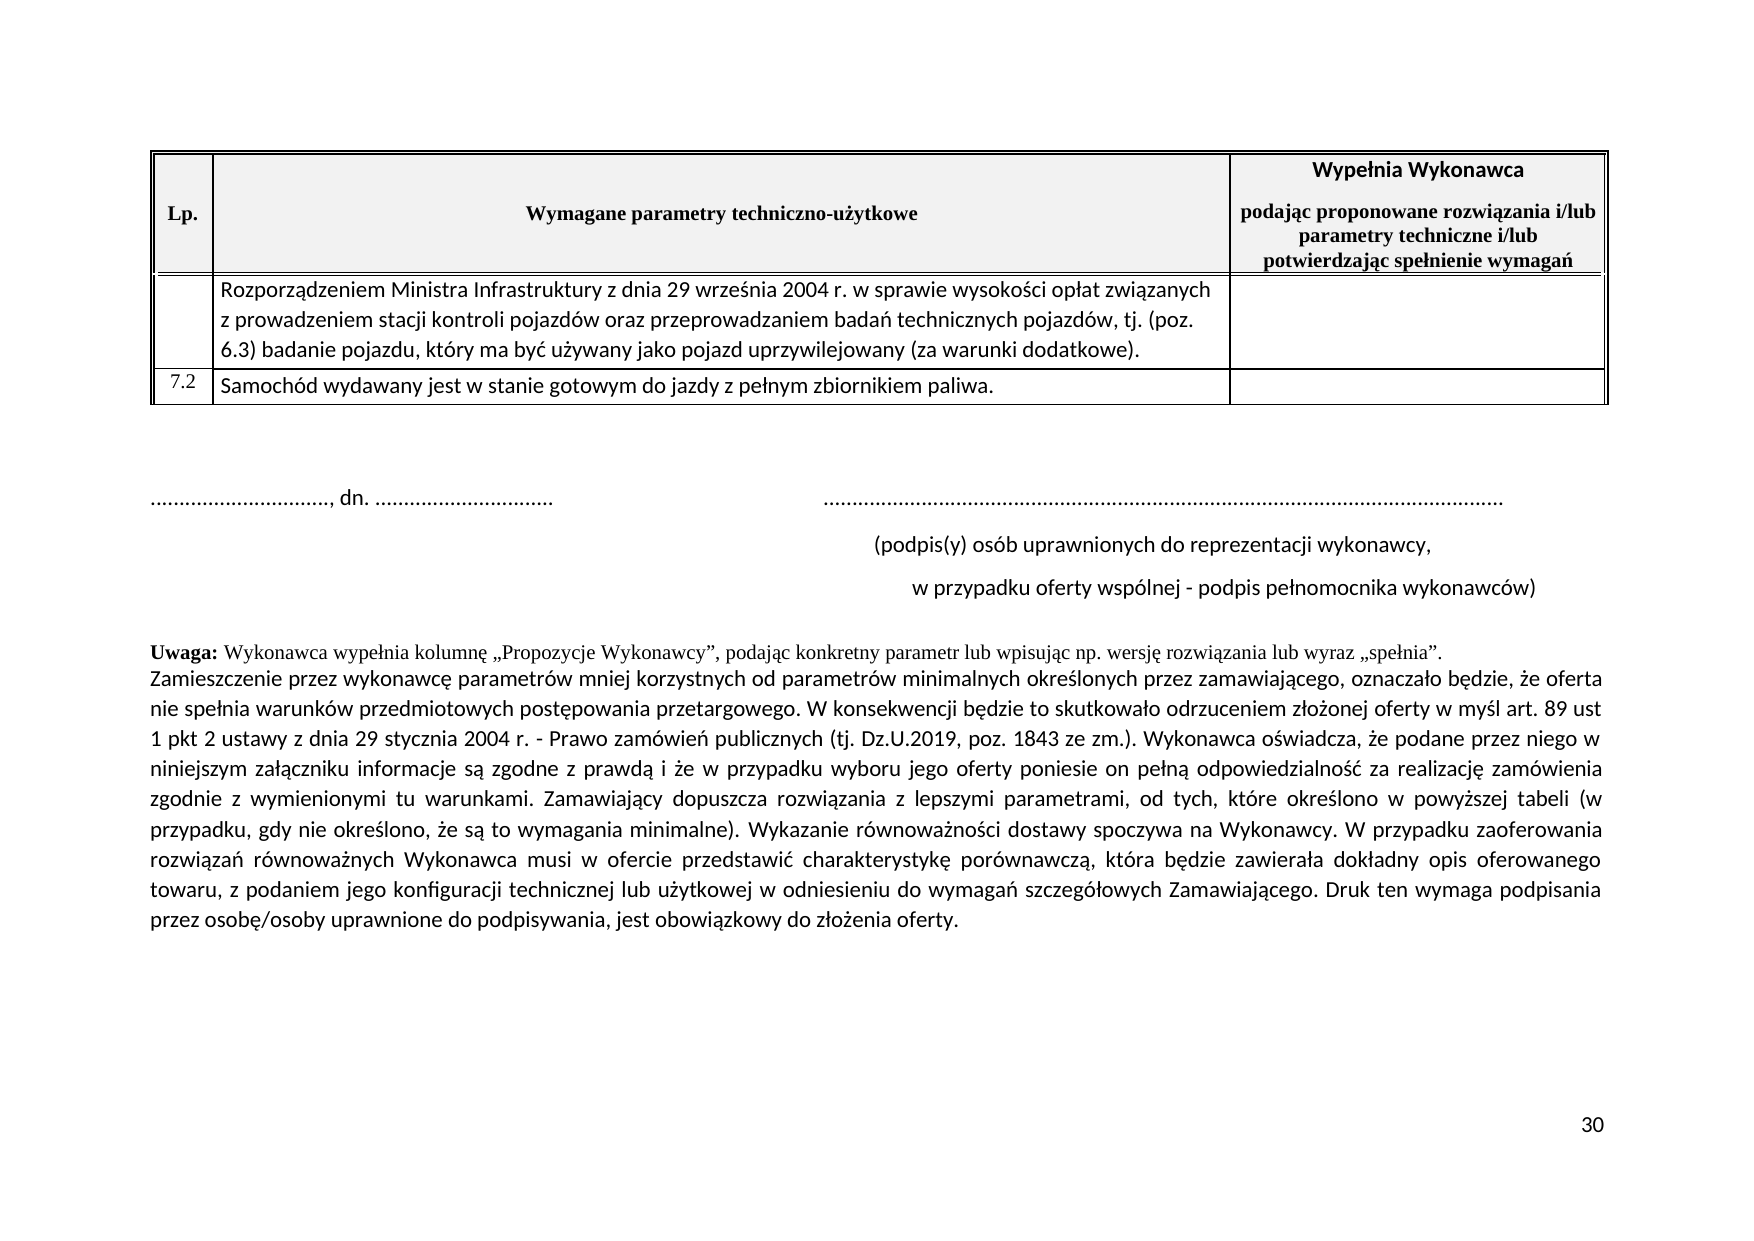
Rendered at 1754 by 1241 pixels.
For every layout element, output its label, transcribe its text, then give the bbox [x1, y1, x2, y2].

table_header Wymagane parametry techniczno-użytkowe [214, 155, 1229, 272]
table_cell 7.2 [155, 369, 212, 404]
table_header Lp. [155, 155, 212, 272]
table_cell [1231, 272, 1606, 368]
text w przypadku oferty wspólnej - podpis pełnomocnika wykonawców) [639, 573, 1604, 601]
text ..............................., dn. ............................... ...................................................................................................................... [150, 483, 1604, 511]
table_cell Samochód wydawany jest w stanie gotowym do jazdy z pełnym zbiornikiem paliwa. [214, 370, 1229, 404]
table_cell 7.1 [152, 272, 212, 368]
table_header Wypełnia Wykonawca podając proponowane rozwiązania i/lub parametry techniczne i/lub potwierdzając spełnienie wymagań [1231, 155, 1604, 272]
text Uwaga: Wykonawca wypełnia kolumnę „Propozycje Wykonawcy”, podając konkretny parametr lub wpisując np. wersję rozwiązania lub wyraz „spełnia”. [150, 640, 1604, 664]
text Zamieszczenie przez wykonawcę parametrów mniej korzystnych od parametrów minimalnych określonych przez zamawiającego, oznaczało będzie, że oferta nie spełnia warunków przedmiotowych postępowania przetargowego. W konsekwencji będzie to skutkowało odrzuceniem złożonej oferty w myśl art. 89 ust 1 pkt 2 ustawy z dnia 29 stycznia 2004 r. - Prawo zamówień publicznych (tj. Dz.U.2019, poz. 1843 ze zm.). Wykonawca oświadcza, że podane przez niego w niniejszym załączniku informacje są zgodne z prawdą i że w przypadku wyboru jego oferty poniesie on pełną odpowiedzialność za realizację zamówienia zgodnie z wymienionymi tu warunkami. Zamawiający dopuszcza rozwiązania z lepszymi parametrami, od tych, które określono w powyższej tabeli (w przypadku, gdy nie określono, że są to wymagania minimalne). Wykazanie równoważności dostawy spoczywa na Wykonawcy. W przypadku zaoferowania rozwiązań równoważnych Wykonawca musi w ofercie przedstawić charakterystykę porównawczą, która będzie zawierała dokładny opis oferowanego towaru, z podaniem jego konfiguracji technicznej lub użytkowej w odniesieniu do wymagań szczegółowych Zamawiającego. Druk ten wymaga podpisania przez osobę/osoby uprawnione do podpisywania, jest obowiązkowy do złożenia oferty. [150, 664, 1604, 933]
text (podpis(y) osób uprawnionych do reprezentacji wykonawcy, [639, 530, 1604, 558]
table_cell [1231, 370, 1604, 404]
